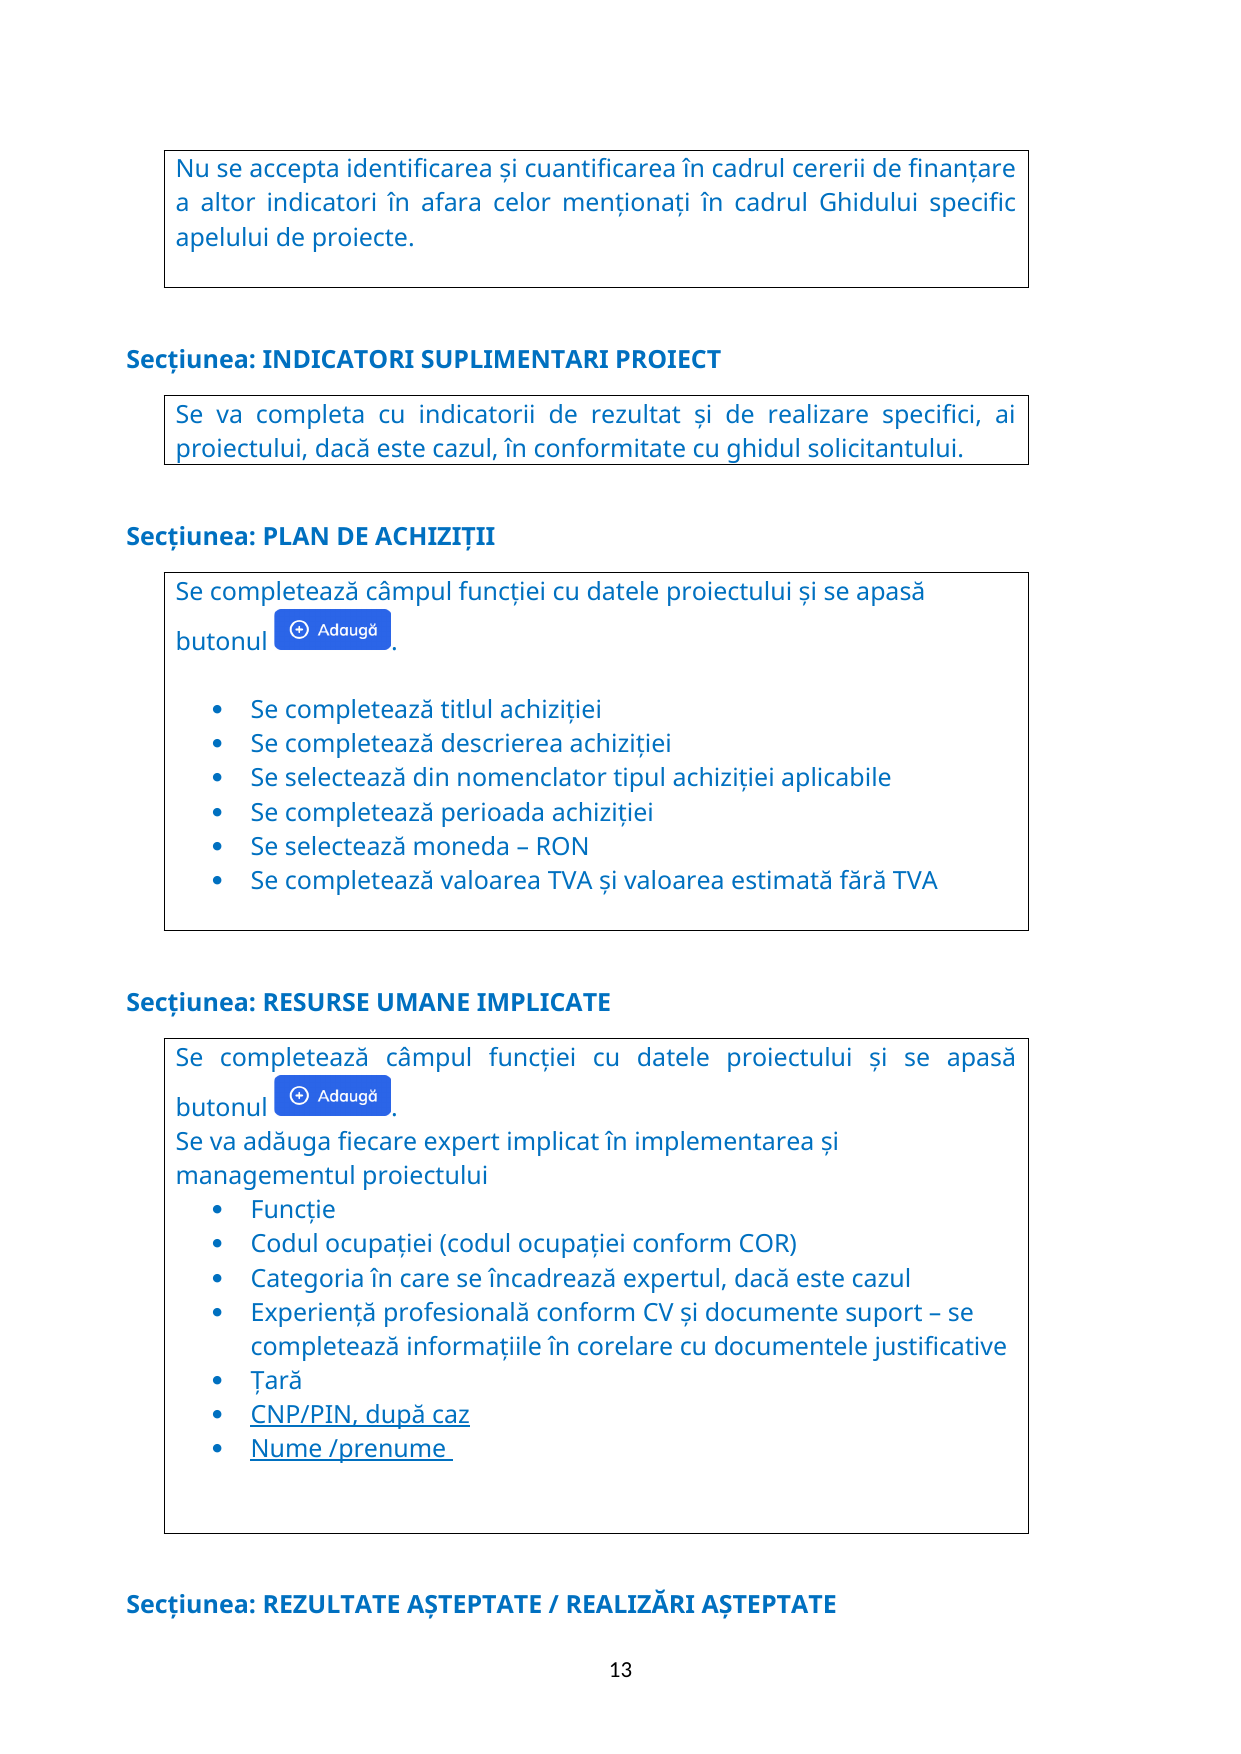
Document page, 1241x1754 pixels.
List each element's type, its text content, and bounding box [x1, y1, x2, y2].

table_header Se completează câmpul funcției cu datele proiectului și se apasă butonul . Se completează titlul achiziției Se completează descrierea achiziției Se selectează din nomenclator tipul achiziției aplicabile Se completează perioada achiziției Se selectează moneda – RON Se completează valoarea TVA și valoarea estimată fără TVA [165, 573, 1028, 930]
text Secțiunea: REZULTATE AȘTEPTATE / REALIZĂRI AȘTEPTATE [126, 1587, 1152, 1621]
table_header Se va completa cu indicatorii de rezultat și de realizare specifici, ai proiectului, dacă este cazul, în conformitate cu ghidul solicitantului. [165, 396, 1028, 464]
table_header Se completează câmpul funcției cu datele proiectului și se apasă butonul . Se va adăuga fiecare expert implicat în implementarea și managementul proiectului Funcție Codul ocupației (codul ocupației conform COR) Categoria în care se încadrează expertul, dacă este cazul Experiență profesională conform CV și documente suport – se completează informațiile în corelare cu documentele justificative Țară CNP/PIN, după caz Nume /prenume [165, 1039, 1028, 1533]
text Secțiunea: PLAN DE ACHIZIȚII [126, 519, 1152, 553]
text Secțiunea: INDICATORI SUPLIMENTARI PROIECT [126, 342, 1152, 376]
text Secțiunea: RESURSE UMANE IMPLICATE [126, 985, 1152, 1019]
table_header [165, 151, 1028, 287]
